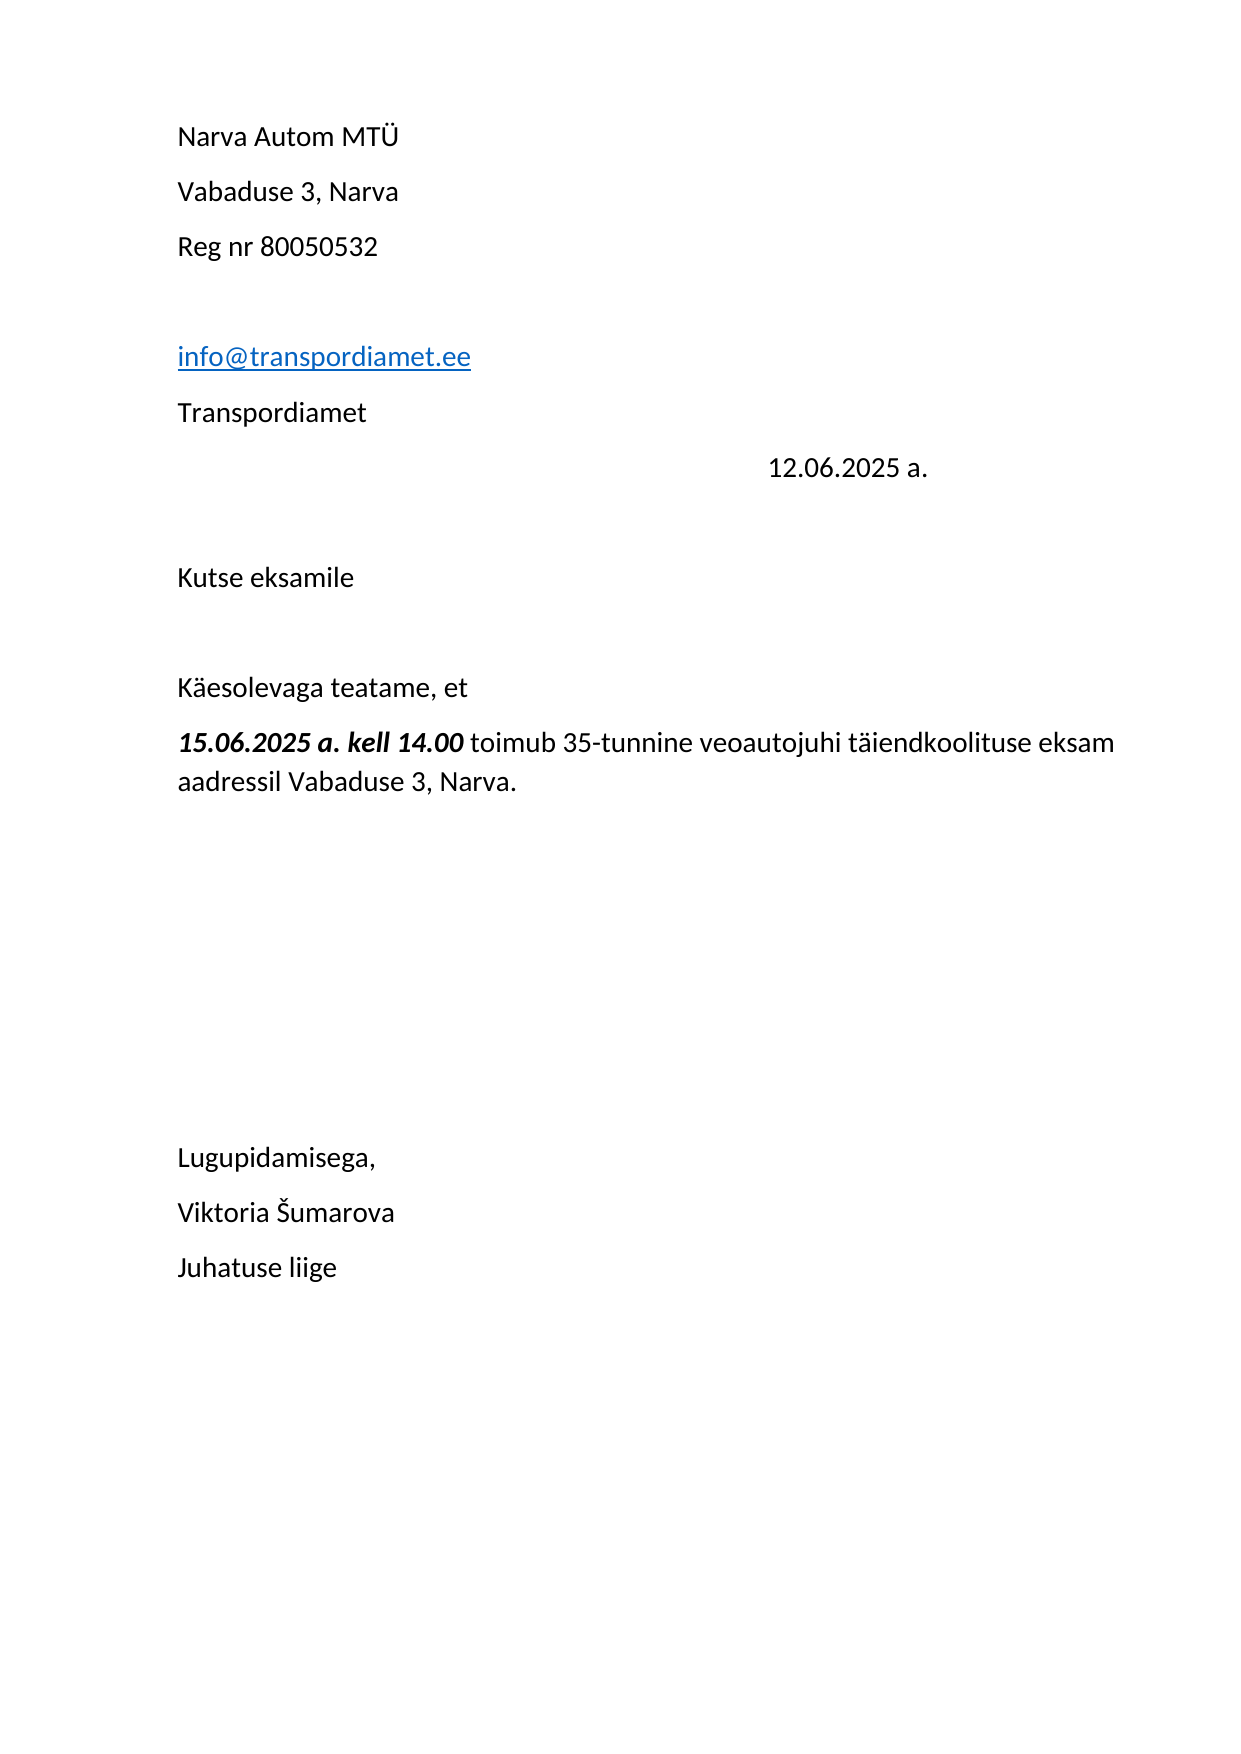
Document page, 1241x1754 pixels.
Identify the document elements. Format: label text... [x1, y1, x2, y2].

text Viktoria Šumarova [177, 1194, 1152, 1230]
text 15.06.2025 a. kell 14.00 toimub 35-tunnine veoautojuhi täiendkoolituse eksam aadressil Vabaduse 3, Narva. [177, 724, 1152, 798]
text info@transpordiamet.ee [177, 338, 1152, 374]
text Lugupidamisega, [177, 1139, 1152, 1175]
text Juhatuse liige [177, 1249, 1152, 1285]
text Käesolevaga teatame, et [177, 669, 1152, 705]
text Narva Autom MTÜ [177, 118, 1152, 154]
text Reg nr 80050532 [177, 228, 1152, 264]
text 12.06.2025 a. [693, 449, 1152, 484]
text Vabaduse 3, Narva [177, 173, 1152, 209]
text Transpordiamet [177, 394, 1152, 429]
text Kutse eksamile [177, 559, 1152, 594]
